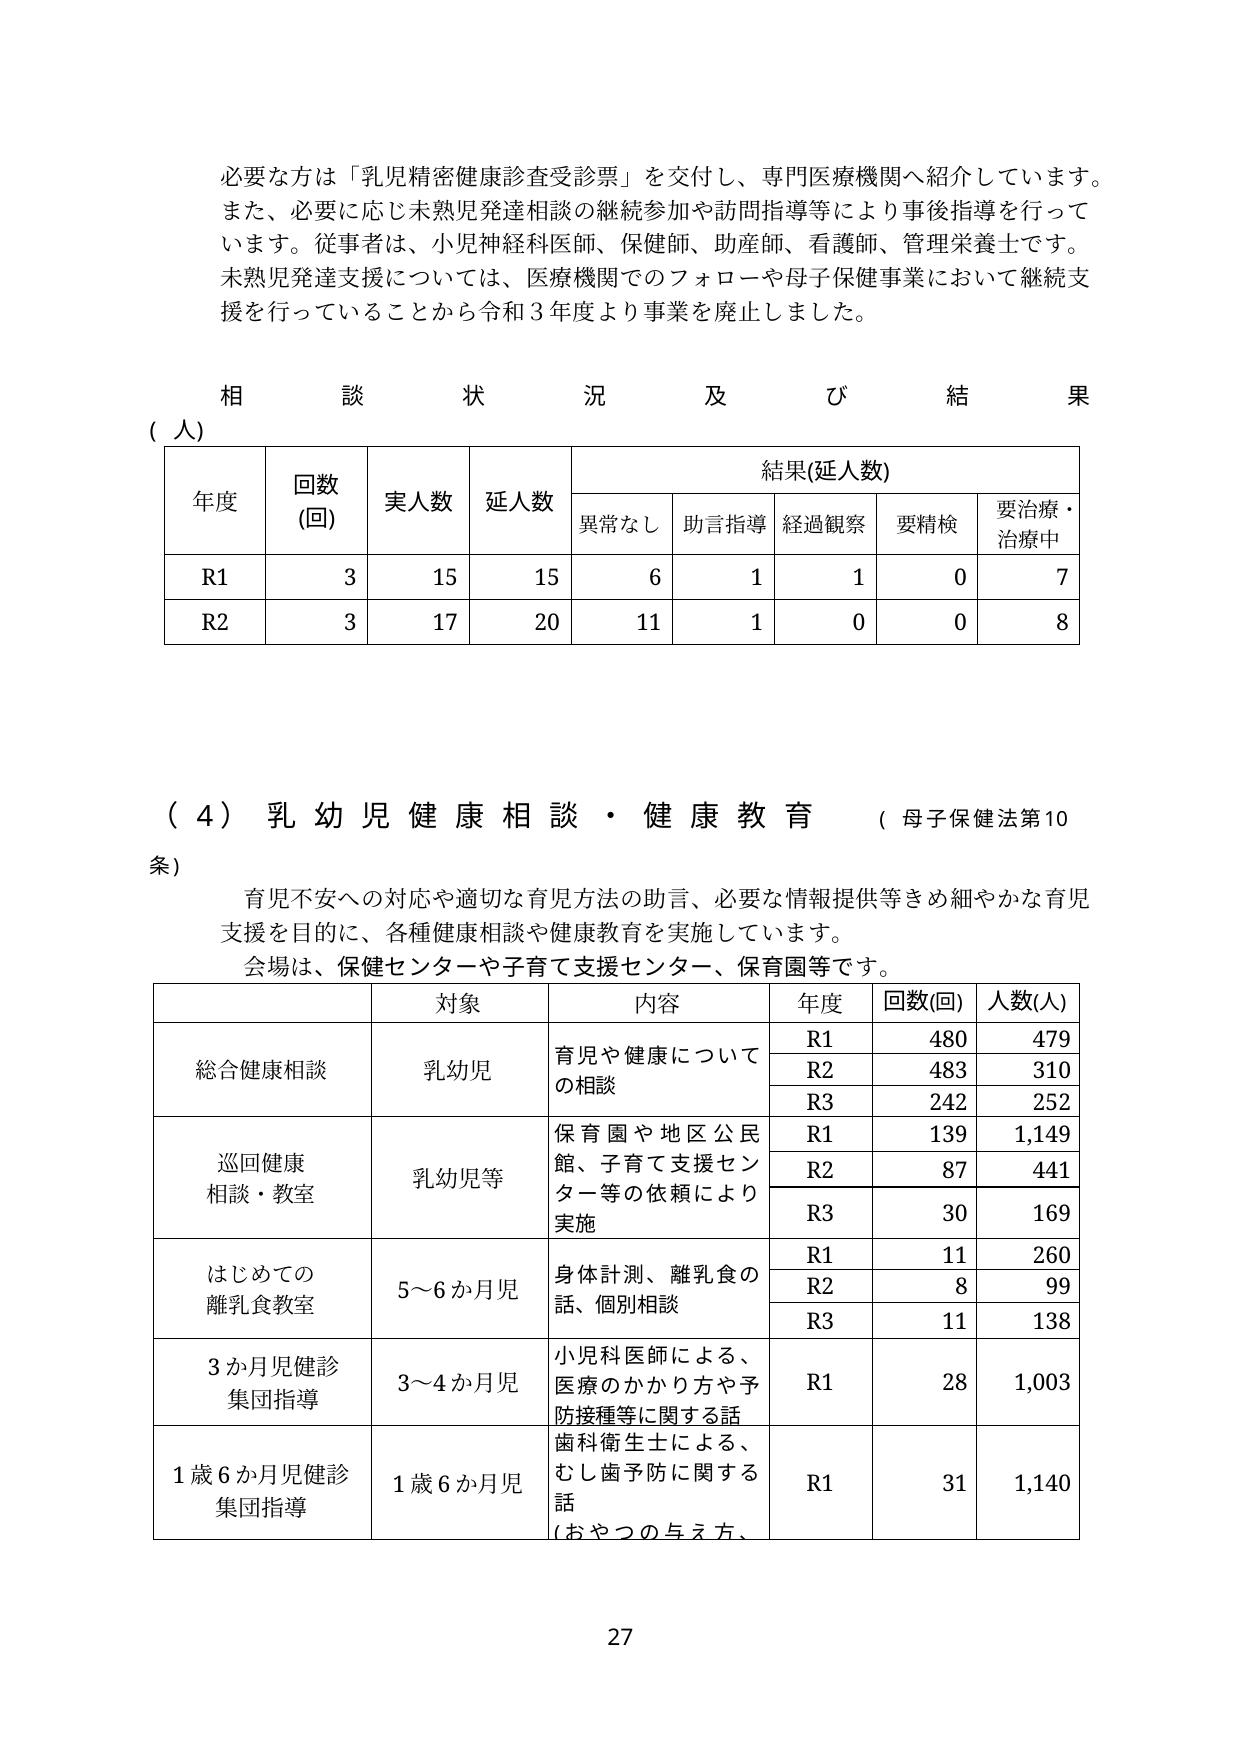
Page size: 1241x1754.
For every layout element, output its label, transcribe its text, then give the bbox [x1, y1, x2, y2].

table_cell 小児科医師による、医療のかかり方や予防接種等に関する話 [549, 1339, 769, 1425]
table_cell 441 [977, 1152, 1079, 1186]
table_cell 要精検 [877, 494, 977, 553]
table_cell 8 [873, 1270, 976, 1302]
table_cell 11 [873, 1239, 976, 1269]
table_cell R3 [770, 1303, 872, 1338]
table_cell 3 [266, 555, 367, 599]
table_header 結果(延人数) [572, 447, 1079, 493]
table_header 実人数 [368, 447, 469, 553]
table_cell 歯科衛生士による、むし歯予防に関する話 (おやつの与え方、フッ素塗布について等) [549, 1426, 769, 1539]
table_cell 139 [873, 1117, 976, 1151]
table_header 年度 [770, 984, 872, 1022]
table_cell R1 [770, 1339, 872, 1425]
table_cell 1 [673, 600, 774, 644]
table_cell 31 [873, 1426, 976, 1539]
table_cell 1 [673, 555, 774, 599]
table_cell R1 [770, 1117, 872, 1151]
table_cell 異常なし [572, 494, 672, 553]
table_cell 1歳6か月児 [372, 1426, 548, 1539]
table_cell 15 [470, 555, 571, 599]
table_cell 17 [368, 600, 469, 644]
table_cell 480 [873, 1023, 976, 1053]
table_cell 15 [368, 555, 469, 599]
table_cell 0 [877, 555, 977, 599]
table_cell R1 [165, 555, 265, 599]
table_cell 0 [877, 600, 977, 644]
table_cell 7 [978, 555, 1079, 599]
table_cell 巡回健康 相談・教室 [154, 1117, 371, 1238]
table_cell 28 [873, 1339, 976, 1425]
table_cell R1 [770, 1239, 872, 1269]
table_cell R2 [165, 600, 265, 644]
table_cell はじめての 離乳食教室 [154, 1239, 371, 1338]
table_cell 5～6か月児 [372, 1239, 548, 1338]
table_cell 3か月児健診 集団指導 [154, 1339, 371, 1425]
table_cell 11 [873, 1303, 976, 1338]
table_cell R2 [770, 1270, 872, 1302]
table_cell 身体計測、離乳食の話、個別相談 [549, 1239, 769, 1338]
table_cell 138 [977, 1303, 1079, 1338]
table_cell 11 [572, 600, 672, 644]
table_cell 252 [977, 1086, 1079, 1116]
table_cell 育児や健康についての相談 [549, 1023, 769, 1116]
text （4）乳幼児健康相談・健康教育 (母子保健法第10条) [149, 780, 1091, 881]
table_cell R3 [770, 1086, 872, 1116]
table_cell 乳幼児等 [372, 1117, 548, 1238]
table_cell 要治療・ 治療中 [978, 494, 1079, 553]
table_cell 保育園や地区公民館、子育て支援センター等の依頼により実施 [549, 1117, 769, 1238]
table_cell 乳幼児 [372, 1023, 548, 1116]
table_header [154, 984, 371, 1022]
table_cell R3 [770, 1188, 872, 1238]
table_cell 169 [977, 1188, 1079, 1238]
table_cell 30 [873, 1188, 976, 1238]
table_cell 3 [266, 600, 367, 644]
table_cell 310 [977, 1054, 1079, 1084]
text 育児不安への対応や適切な育児方法の助言、必要な情報提供等きめ細やかな育児支援を目的に、各種健康相談や健康教育を実施しています。 [197, 881, 1091, 949]
table_cell 6 [572, 555, 672, 599]
text 会場は、保健センターや子育て支援センター、保育園等です。 [197, 949, 1091, 982]
table_cell 1,140 [977, 1426, 1079, 1539]
table_header 対象 [372, 984, 548, 1022]
table_cell 3～4か月児 [372, 1339, 548, 1425]
table_cell R1 [770, 1426, 872, 1539]
table_cell 総合健康相談 [154, 1023, 371, 1116]
table_cell 242 [873, 1086, 976, 1116]
text 相談状況及び結果 (人) [149, 378, 1091, 446]
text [197, 159, 1091, 327]
table_cell 経過観察 [775, 494, 876, 553]
table_cell 99 [977, 1270, 1079, 1302]
table_cell 0 [775, 600, 876, 644]
table_cell 483 [873, 1054, 976, 1084]
table_cell 479 [977, 1023, 1079, 1053]
table_cell 8 [978, 600, 1079, 644]
table_cell 1 [775, 555, 876, 599]
table_cell 1,149 [977, 1117, 1079, 1151]
table_header 延人数 [470, 447, 571, 553]
table_cell 20 [470, 600, 571, 644]
table_header 回数(回) [873, 984, 976, 1022]
table_cell 260 [977, 1239, 1079, 1269]
table_cell 助言指導 [673, 494, 774, 553]
table_cell 87 [873, 1152, 976, 1186]
table_cell R2 [770, 1152, 872, 1186]
table_cell 1,003 [977, 1339, 1079, 1425]
table_header 回数 (回) [266, 447, 367, 553]
table_cell 1歳6か月児健診 集団指導 集団指導 [154, 1426, 371, 1539]
table_cell R1 [770, 1023, 872, 1053]
table_header 人数(人) [977, 984, 1079, 1022]
table_cell R2 [770, 1054, 872, 1084]
table_header 年度 [165, 447, 265, 553]
table_header 内容 [549, 984, 769, 1022]
